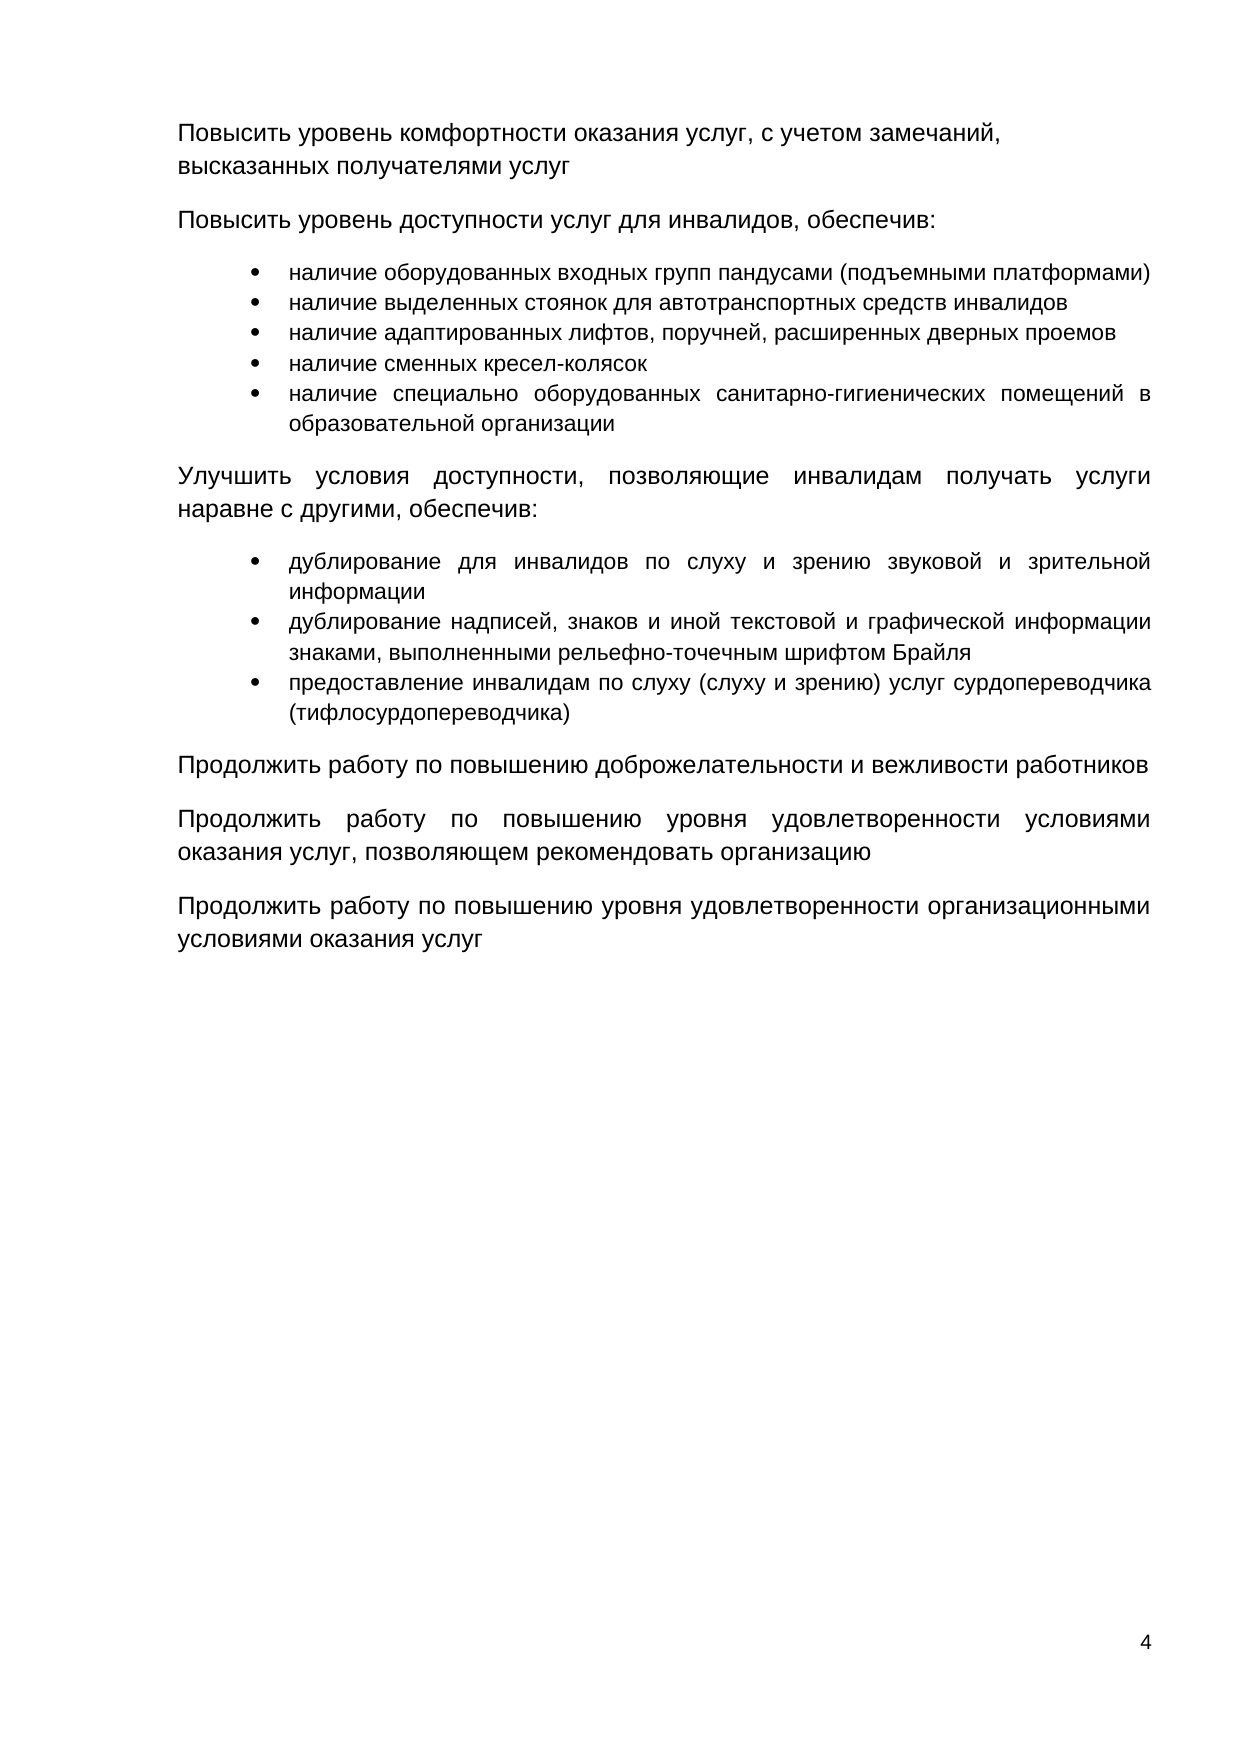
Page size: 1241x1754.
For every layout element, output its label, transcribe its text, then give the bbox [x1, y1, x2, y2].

text Повысить уровень комфортности оказания услуг, с учетом замечаний, высказанных получателями услуг [177, 118, 1152, 180]
list наличие оборудованных входных групп пандусами (подъемными платформами) [251, 259, 1152, 285]
list наличие адаптированных лифтов, поручней, расширенных дверных проемов [251, 319, 1152, 346]
list наличие специально оборудованных санитарно-гигиенических помещений в образовательной организации [251, 380, 1152, 436]
list дублирование для инвалидов по слуху и зрению звуковой и зрительной информации [251, 548, 1152, 604]
text Продолжить работу по повышению уровня удовлетворенности организационными условиями оказания услуг [177, 891, 1152, 952]
text Улучшить условия доступности, позволяющие инвалидам получать услуги наравне с другими, обеспечив: [177, 461, 1152, 523]
list наличие выделенных стоянок для автотранспортных средств инвалидов [251, 289, 1152, 315]
list наличие сменных кресел-колясок [251, 349, 1152, 376]
text Продолжить работу по повышению уровня удовлетворенности условиями оказания услуг, позволяющем рекомендовать организацию [177, 804, 1152, 866]
text Повысить уровень доступности услуг для инвалидов, обеспечив: [177, 205, 1152, 234]
text Продолжить работу по повышению доброжелательности и вежливости работников [177, 750, 1152, 779]
list предоставление инвалидам по слуху (слуху и зрению) услуг сурдопереводчика (тифлосурдопереводчика) [251, 669, 1152, 725]
list дублирование надписей, знаков и иной текстовой и графической информации знаками, выполненными рельефно-точечным шрифтом Брайля [251, 608, 1152, 665]
